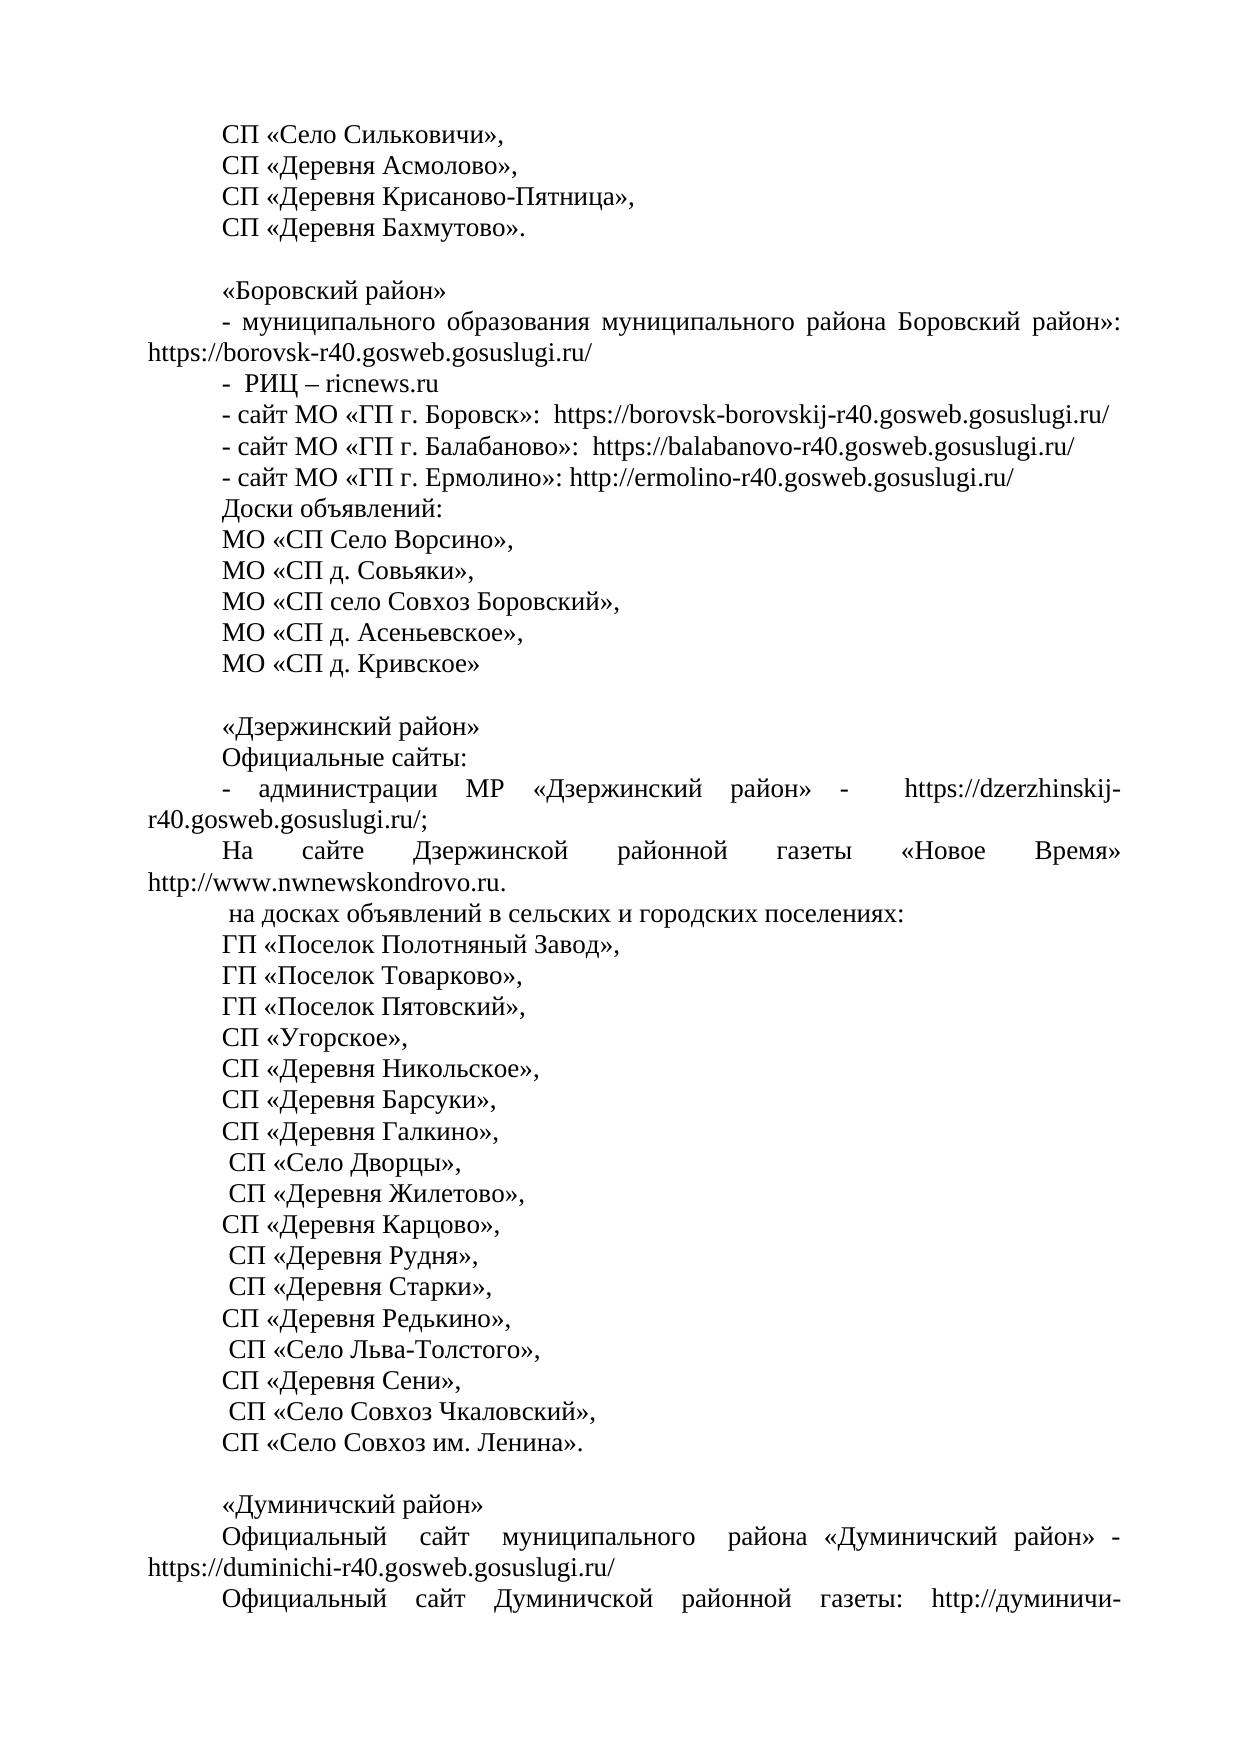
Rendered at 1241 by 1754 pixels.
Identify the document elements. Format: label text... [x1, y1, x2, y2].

text - сайт МО «ГП г. Боровск»: https://borovsk-borovskij-r40.gosweb.gosuslugi.ru/ [148, 398, 1122, 429]
text - сайт МО «ГП г. Балабаново»: https://balabanovo-r40.gosweb.gosuslugi.ru/ [148, 429, 1122, 461]
text СП «Деревня Бахмутово». [148, 212, 1122, 243]
text ГП «Поселок Полотняный Завод», [148, 928, 1122, 959]
text СП «Деревня Карцово», [148, 1208, 1122, 1239]
text - муниципального образования муниципального района Боровский район»: https://borovsk-r40.gosweb.gosuslugi.ru/ [148, 305, 1122, 367]
text - администрации МР «Дзержинский район» - https://dzerzhinskij-r40.gosweb.gosuslugi.ru/; [148, 772, 1122, 834]
text ГП «Поселок Пятовский», [148, 990, 1122, 1021]
text Официальный сайт муниципального района «Думиничский район» - https://duminichi-r40.gosweb.gosuslugi.ru/ [148, 1520, 1122, 1582]
text СП «Деревня Крисаново-Пятница», [148, 180, 1122, 212]
text СП «Село Совхоз Чкаловский», [148, 1395, 1122, 1426]
text Доски объявлений: [148, 492, 1122, 523]
text СП «Село Сильковичи», [148, 118, 1122, 149]
text - РИЦ – ricnews.ru [148, 367, 1122, 398]
text СП «Деревня Никольское», [148, 1052, 1122, 1084]
text СП «Деревня Рудня», [148, 1239, 1122, 1271]
text МО «СП д. Асеньевское», [148, 616, 1122, 648]
text СП «Деревня Сени», [148, 1364, 1122, 1395]
text МО «СП д. Совьяки», [148, 554, 1122, 585]
text «Дзержинский район» [148, 710, 1122, 741]
text СП «Деревня Галкино», [148, 1115, 1122, 1146]
text СП «Село Дворцы», [148, 1146, 1122, 1177]
text ГП «Поселок Товарково», [148, 959, 1122, 990]
text СП «Село Льва-Толстого», [148, 1333, 1122, 1364]
text СП «Деревня Редькино», [148, 1302, 1122, 1333]
text СП «Деревня Жилетово», [148, 1177, 1122, 1208]
text МО «СП д. Кривское» [148, 648, 1122, 679]
text На сайте Дзержинской районной газеты «Новое Время» http://www.nwnewskondrovo.ru. [148, 834, 1122, 897]
text СП «Деревня Асмолово», [148, 149, 1122, 180]
text - сайт МО «ГП г. Ермолино»: http://ermolino-r40.gosweb.gosuslugi.ru/ [148, 461, 1122, 492]
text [148, 1582, 1122, 1613]
text «Боровский район» [148, 274, 1122, 305]
text Официальные сайты: [148, 741, 1122, 772]
text «Думиничский район» [148, 1488, 1122, 1520]
text МО «СП село Совхоз Боровский», [148, 585, 1122, 616]
text МО «СП Село Ворсино», [148, 523, 1122, 554]
text СП «Деревня Барсуки», [148, 1084, 1122, 1115]
text на досках объявлений в сельских и городских поселениях: [148, 897, 1122, 928]
text СП «Село Совхоз им. Ленина». [148, 1426, 1122, 1457]
text СП «Угорское», [148, 1021, 1122, 1052]
text СП «Деревня Старки», [148, 1271, 1122, 1302]
